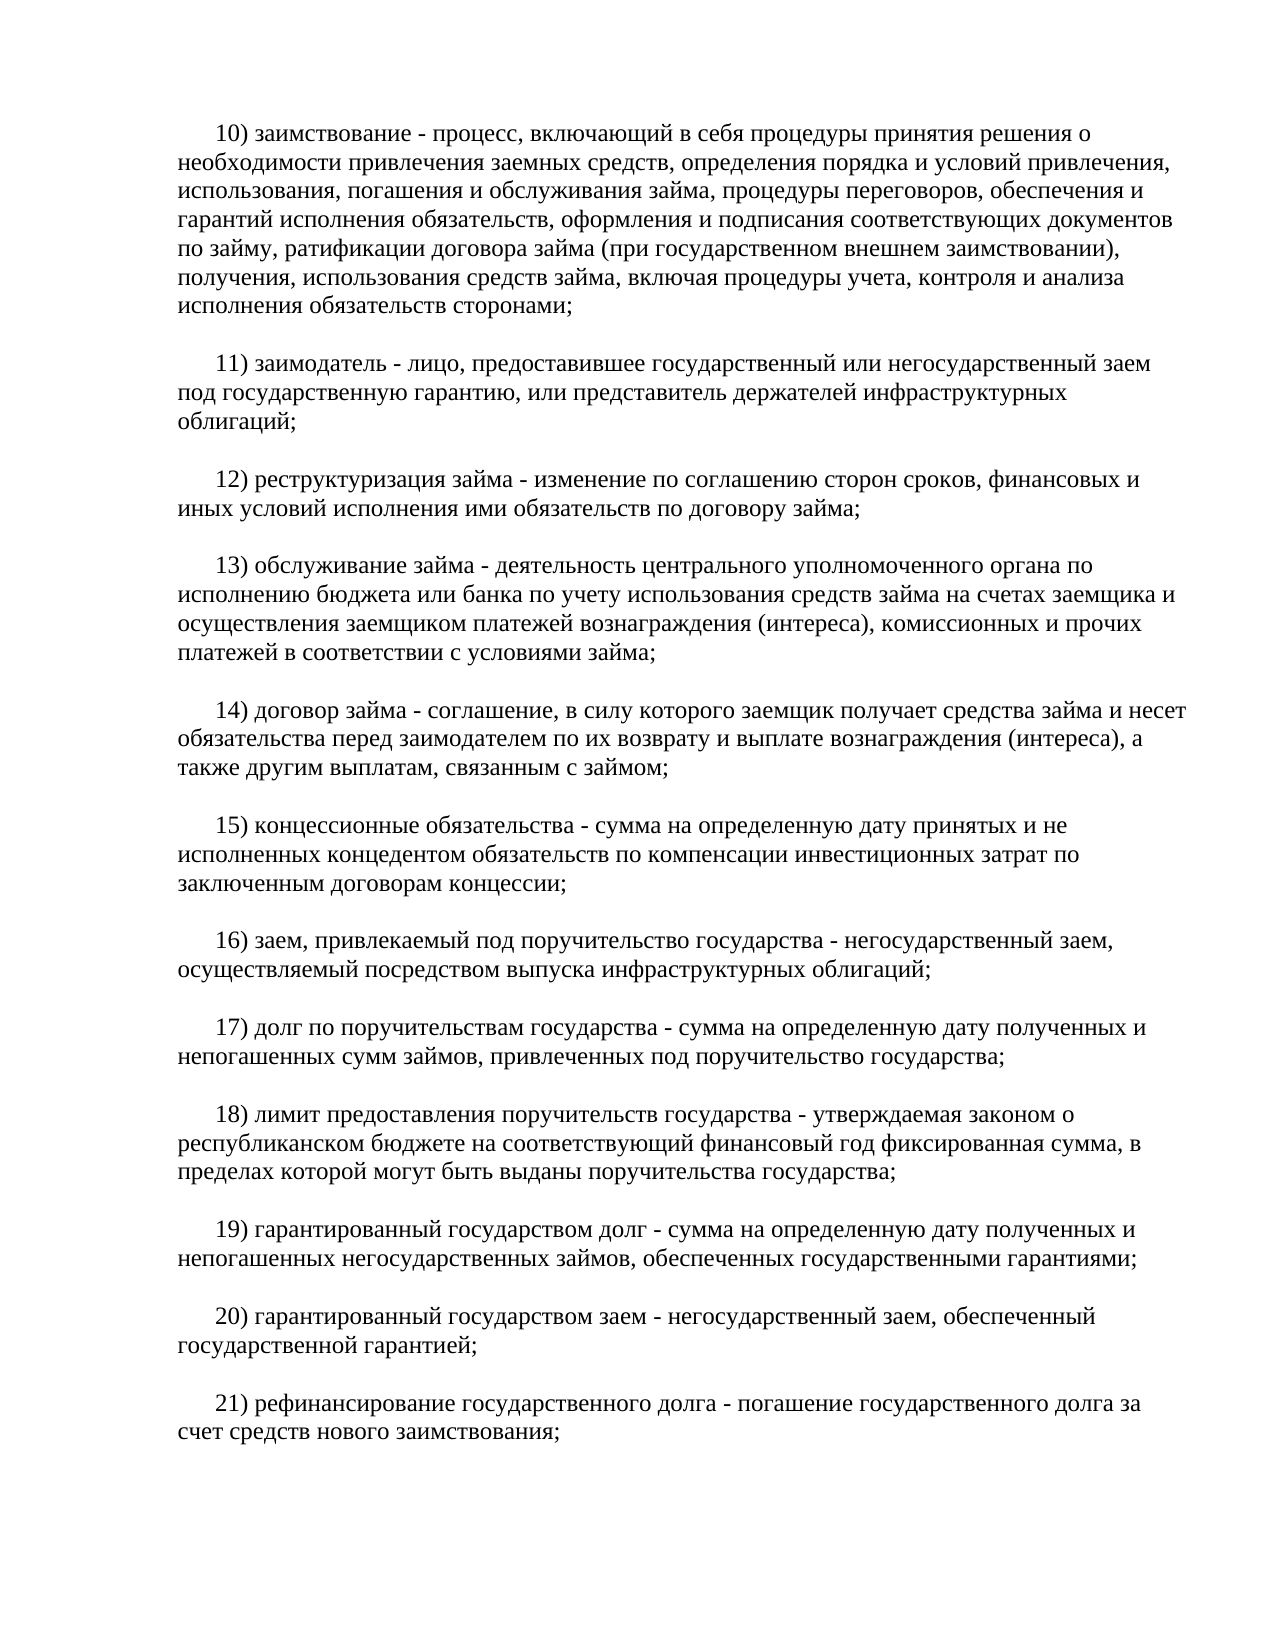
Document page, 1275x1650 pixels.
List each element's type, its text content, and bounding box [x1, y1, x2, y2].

text 16) заем, привлекаемый под поручительство государства - негосударственный заем, осуществляемый посредством выпуска инфраструктурных облигаций; [177, 926, 1186, 983]
text 21) рефинансирование государственного долга - погашение государственного долга за счет средств нового заимствования; [177, 1388, 1186, 1445]
text 15) концессионные обязательства - сумма на определенную дату принятых и не исполненных концедентом обязательств по компенсации инвестиционных затрат по заключенным договорам концессии; [177, 810, 1186, 896]
text 13) обслуживание займа - деятельность центрального уполномоченного органа по исполнению бюджета или банка по учету использования средств займа на счетах заемщика и осуществления заемщиком платежей вознаграждения (интереса), комиссионных и прочих платежей в соответствии с условиями займа; [177, 551, 1186, 666]
text 18) лимит предоставления поручительств государства - утверждаемая законом о республиканском бюджете на соответствующий финансовый год фиксированная сумма, в пределах которой могут быть выданы поручительства государства; [177, 1099, 1186, 1185]
text 11) заимодатель - лицо, предоставившее государственный или негосударственный заем под государственную гарантию, или представитель держателей инфраструктурных облигаций; [177, 348, 1186, 435]
text 19) гарантированный государством долг - сумма на определенную дату полученных и непогашенных негосударственных займов, обеспеченных государственными гарантиями; [177, 1214, 1186, 1272]
text 20) гарантированный государством заем - негосударственный заем, обеспеченный государственной гарантией; [177, 1301, 1186, 1358]
text 14) договор займа - соглашение, в силу которого заемщик получает средства займа и несет обязательства перед заимодателем по их возврату и выплате вознаграждения (интереса), а также другим выплатам, связанным с займом; [177, 695, 1186, 781]
text 17) долг по поручительствам государства - сумма на определенную дату полученных и непогашенных сумм займов, привлеченных под поручительство государства; [177, 1012, 1186, 1070]
text 12) реструктуризация займа - изменение по соглашению сторон сроков, финансовых и иных условий исполнения ими обязательств по договору займа; [177, 464, 1186, 521]
text 10) заимствование - процесс, включающий в себя процедуры принятия решения о необходимости привлечения заемных средств, определения порядка и условий привлечения, использования, погашения и обслуживания займа, процедуры переговоров, обеспечения и гарантий исполнения обязательств, оформления и подписания соответствующих документов по займу, ратификации договора займа (при государственном внешнем заимствовании), получения, использования средств займа, включая процедуры учета, контроля и анализа исполнения обязательств сторонами; [177, 118, 1186, 319]
